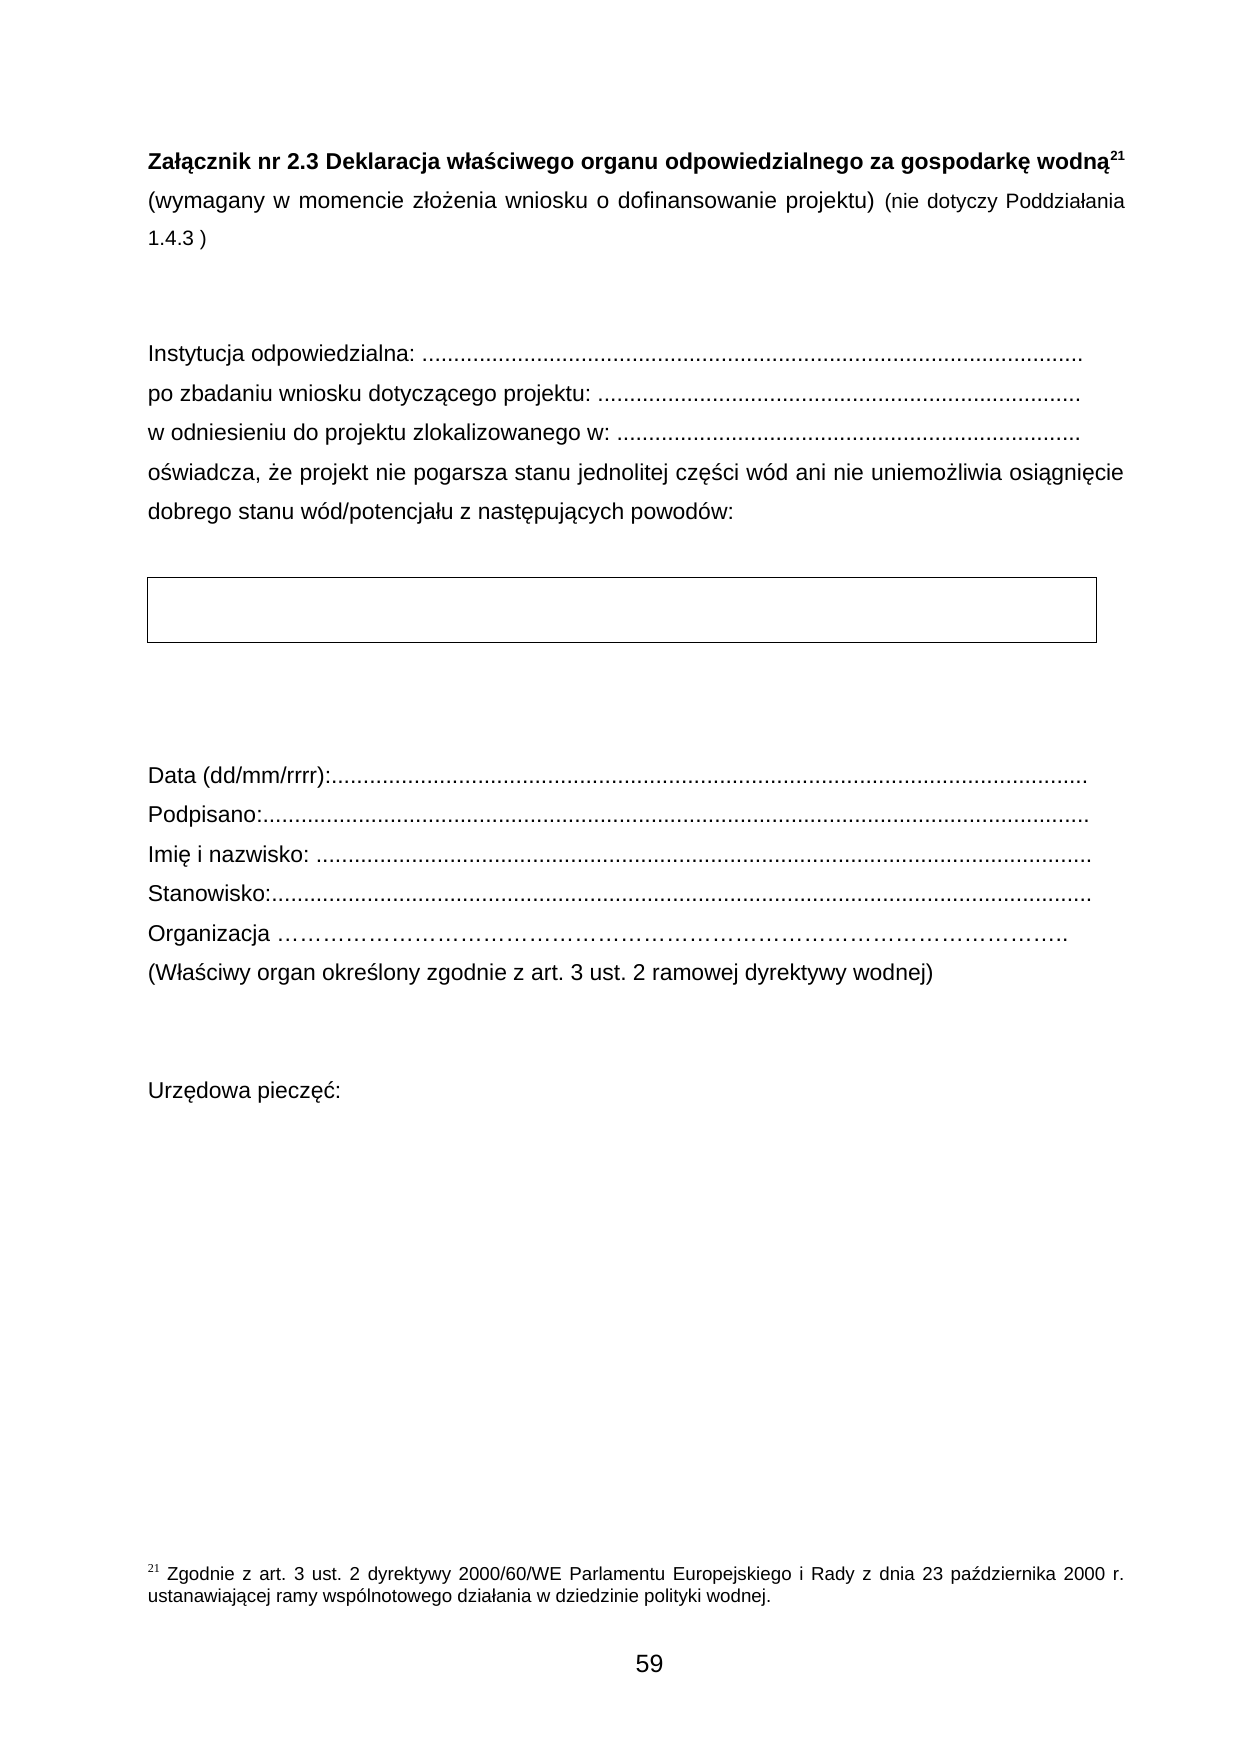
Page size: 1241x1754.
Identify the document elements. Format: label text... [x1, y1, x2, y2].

text Podpisano:.................................................................................................................................. [148, 801, 1125, 827]
text Organizacja ………………………………………………………………………………………….. [148, 919, 1125, 946]
text oświadcza, że projekt nie pogarsza stanu jednolitej części wód ani nie uniemożliwia osiągnięcie dobrego stanu wód/potencjału z następujących powodów: [148, 459, 1125, 525]
text Stanowisko:................................................................................................................................. [148, 880, 1125, 906]
text po zbadaniu wniosku dotyczącego projektu: ............................................................................ [148, 380, 1125, 406]
text Załącznik nr 2.3 Deklaracja właściwego organu odpowiedzialnego za gospodarkę wodną (wymagany w momencie złożenia wniosku o dofinansowanie projektu) (nie dotyczy Poddziałania 1.4.3 ) [148, 148, 1125, 249]
text Data (dd/mm/rrrr):....................................................................................................................... [148, 762, 1125, 788]
table_header [148, 578, 1096, 642]
text w odniesieniu do projektu zlokalizowanego w: ......................................................................... [148, 419, 1125, 446]
text Urzędowa pieczęć: [148, 1077, 1125, 1104]
text Imię i nazwisko: .......................................................................................................................... [148, 841, 1125, 867]
text (Właściwy organ określony zgodnie z art. 3 ust. 2 ramowej dyrektywy wodnej) [148, 959, 1125, 985]
text Instytucja odpowiedzialna: ........................................................................................................ [148, 340, 1125, 367]
